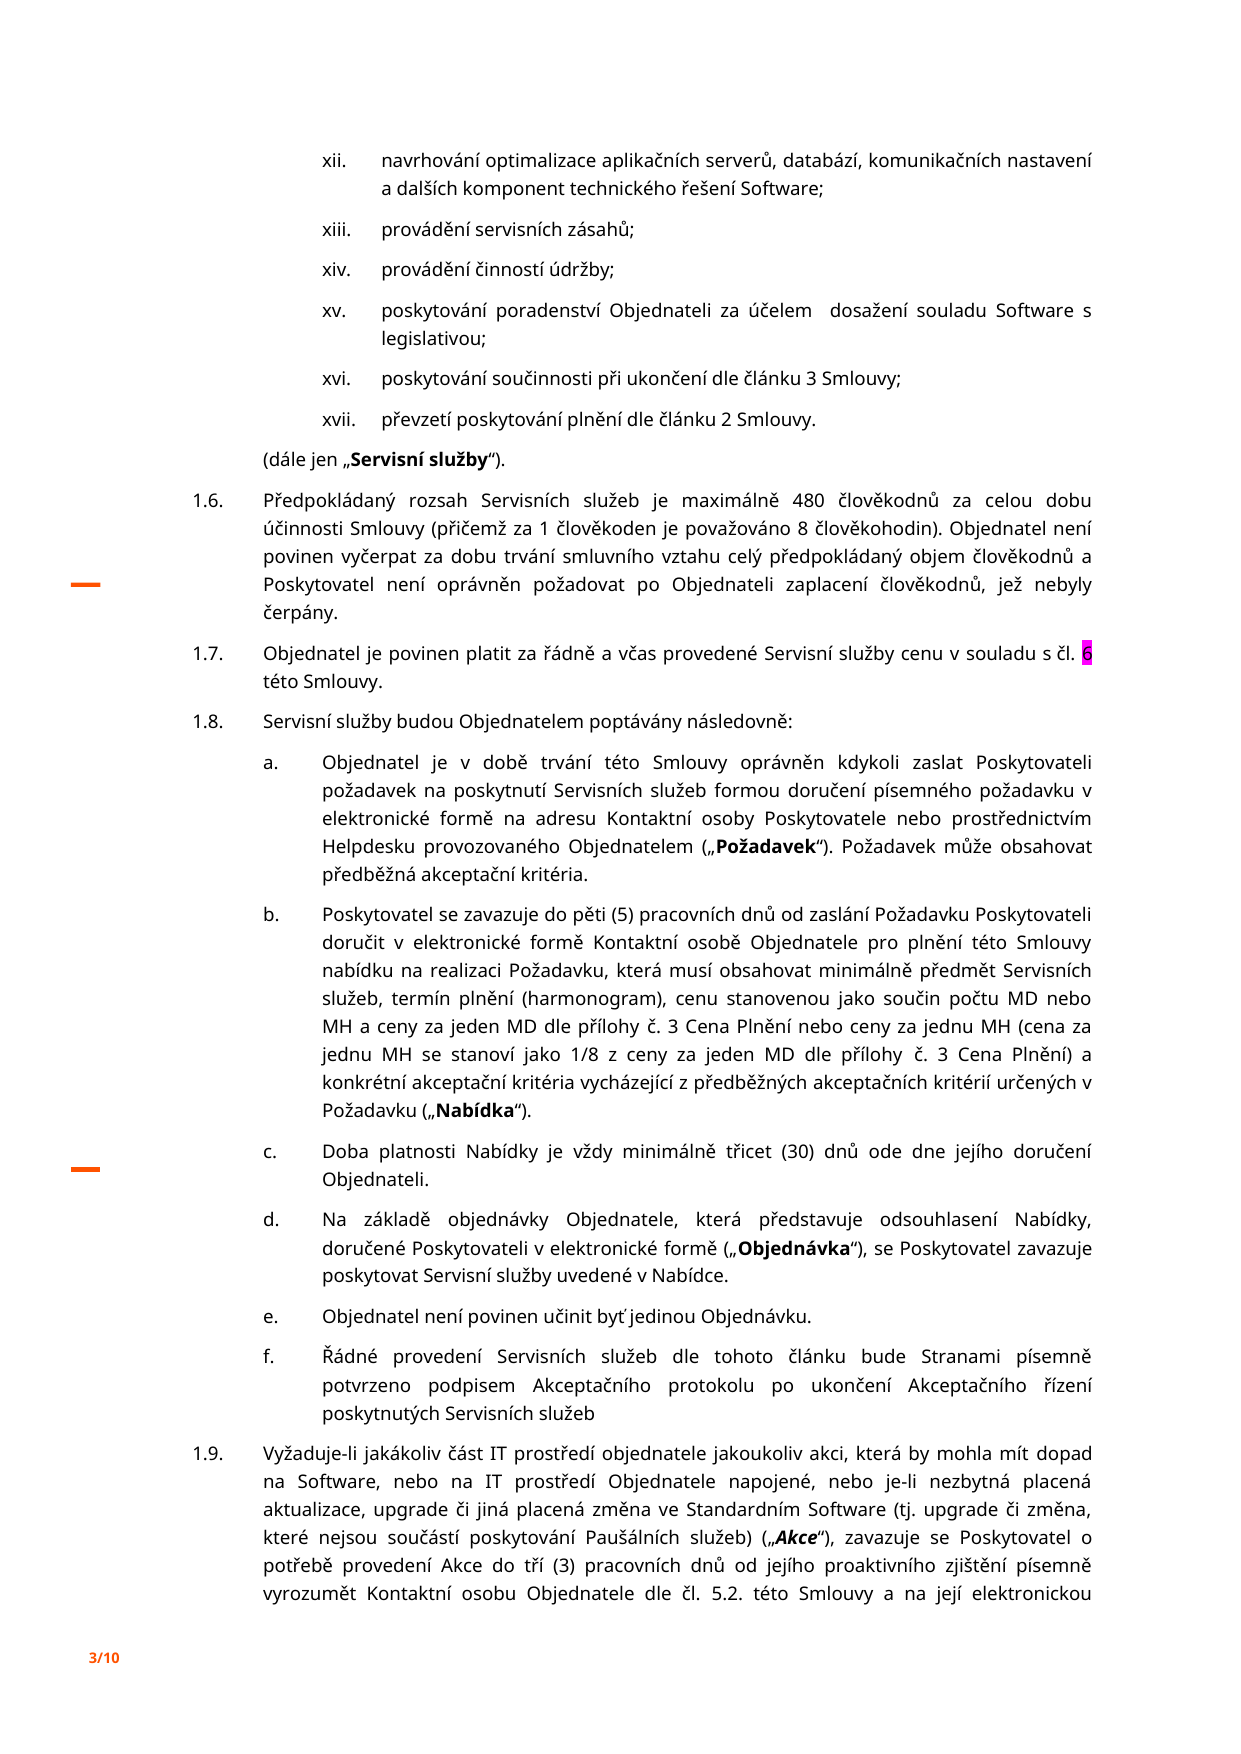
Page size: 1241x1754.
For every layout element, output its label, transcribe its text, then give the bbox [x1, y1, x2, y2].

text Objednatel je povinen platit za řádně a včas provedené Servisní služby cenu v souladu s čl. 6 této Smlouvy. [192, 640, 1093, 693]
text Objednatel není povinen učinit byť jedinou Objednávku. [263, 1303, 1093, 1329]
text poskytování součinnosti při ukončení dle článku 3 Smlouvy; [322, 366, 1093, 391]
text poskytování poradenství Objednateli za účelem dosažení souladu Software s legislativou; [322, 297, 1093, 351]
text provádění činností údržby; [322, 257, 1093, 282]
text Poskytovatel se zavazuje do pěti (5) pracovních dnů od zaslání Požadavku Poskytovateli doručit v elektronické formě Kontaktní osobě Objednatele pro plnění této Smlouvy nabídku na realizaci Požadavku, která musí obsahovat minimálně předmět Servisních služeb, termín plnění (harmonogram), cenu stanovenou jako součin počtu MD nebo MH a ceny za jeden MD dle přílohy č. 3 Cena Plnění nebo ceny za jednu MH (cena za jednu MH se stanoví jako 1/8 z ceny za jeden MD dle přílohy č. 3 Cena Plnění) a konkrétní akceptační kritéria vycházející z předběžných akceptačních kritérií určených v Požadavku („Nabídka“). [263, 902, 1093, 1123]
text Na základě objednávky Objednatele, která představuje odsouhlasení Nabídky, doručené Poskytovateli v elektronické formě („Objednávka“), se Poskytovatel zavazuje poskytovat Servisní služby uvedené v Nabídce. [263, 1207, 1093, 1288]
text převzetí poskytování plnění dle článku 2 Smlouvy. [322, 406, 1093, 432]
text Předpokládaný rozsah Servisních služeb je maximálně 480 člověkodnů za celou dobu účinnosti Smlouvy (přičemž za 1 člověkoden je považováno 8 člověkohodin). Objednatel není povinen vyčerpat za dobu trvání smluvního vztahu celý předpokládaný objem člověkodnů a Poskytovatel není oprávněn požadovat po Objednateli zaplacení člověkodnů, jež nebyly čerpány. [192, 487, 1093, 625]
text provádění servisních zásahů; [322, 216, 1093, 242]
text Doba platnosti Nabídky je vždy minimálně třicet (30) dnů ode dne jejího doručení Objednateli. [263, 1138, 1093, 1192]
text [192, 1440, 1093, 1606]
text Řádné provedení Servisních služeb dle tohoto článku bude Stranami písemně potvrzeno podpisem Akceptačního protokolu po ukončení Akceptačního řízení poskytnutých Servisních služeb [263, 1344, 1093, 1425]
text Objednatel je v době trvání této Smlouvy oprávněn kdykoli zaslat Poskytovateli požadavek na poskytnutí Servisních služeb formou doručení písemného požadavku v elektronické formě na adresu Kontaktní osoby Poskytovatele nebo prostřednictvím Helpdesku provozovaného Objednatelem („Požadavek“). Požadavek může obsahovat předběžná akceptační kritéria. [263, 749, 1093, 887]
text Servisní služby budou Objednatelem poptávány následovně: [192, 708, 1093, 734]
list (dále jen „Servisní služby“). [192, 447, 1093, 472]
text navrhování optimalizace aplikačních serverů, databází, komunikačních nastavení a dalších komponent technického řešení Software; [322, 148, 1093, 201]
